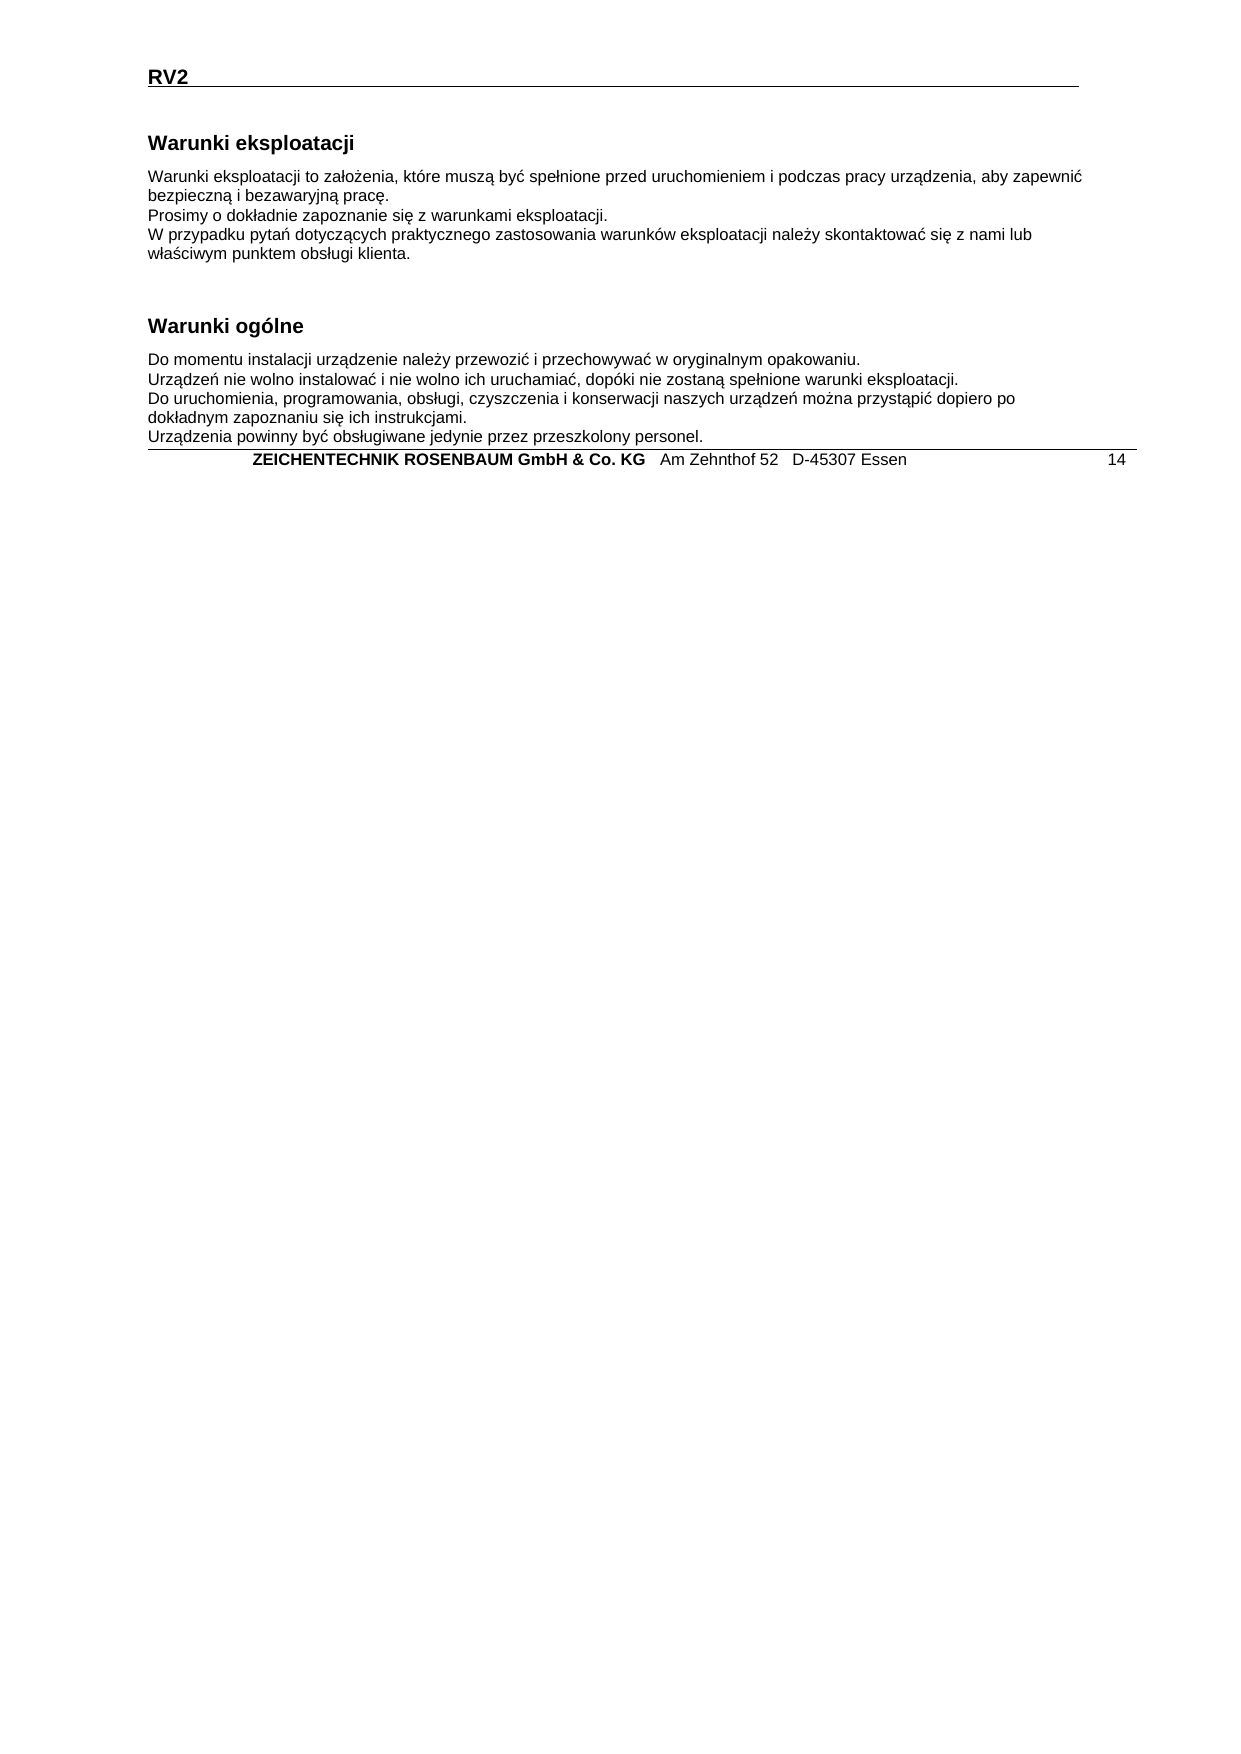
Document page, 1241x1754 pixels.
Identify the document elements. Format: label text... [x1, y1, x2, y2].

subtitle Warunki eksploatacji [148, 131, 1092, 154]
text Urządzenia powinny być obsługiwane jedynie przez przeszkolony personel. [148, 427, 1092, 446]
text Warunki eksploatacji to założenia, które muszą być spełnione przed uruchomieniem i podczas pracy urządzenia, aby zapewnić bezpieczną i bezawaryjną pracę. [148, 167, 1092, 205]
text W przypadku pytań dotyczących praktycznego zastosowania warunków eksploatacji należy skontaktować się z nami lub właściwym punktem obsługi klienta. [148, 224, 1092, 263]
text Urządzeń nie wolno instalować i nie wolno ich uruchamiać, dopóki nie zostaną spełnione warunki eksploatacji. [148, 369, 1092, 388]
text Prosimy o dokładnie zapoznanie się z warunkami eksploatacji. [148, 205, 1092, 224]
text Do uruchomienia, programowania, obsługi, czyszczenia i konserwacji naszych urządzeń można przystąpić dopiero po dokładnym zapoznaniu się ich instrukcjami. [148, 388, 1092, 427]
text Do momentu instalacji urządzenie należy przewozić i przechowywać w oryginalnym opakowaniu. [148, 350, 1092, 369]
subtitle Warunki ogólne [148, 314, 1092, 338]
